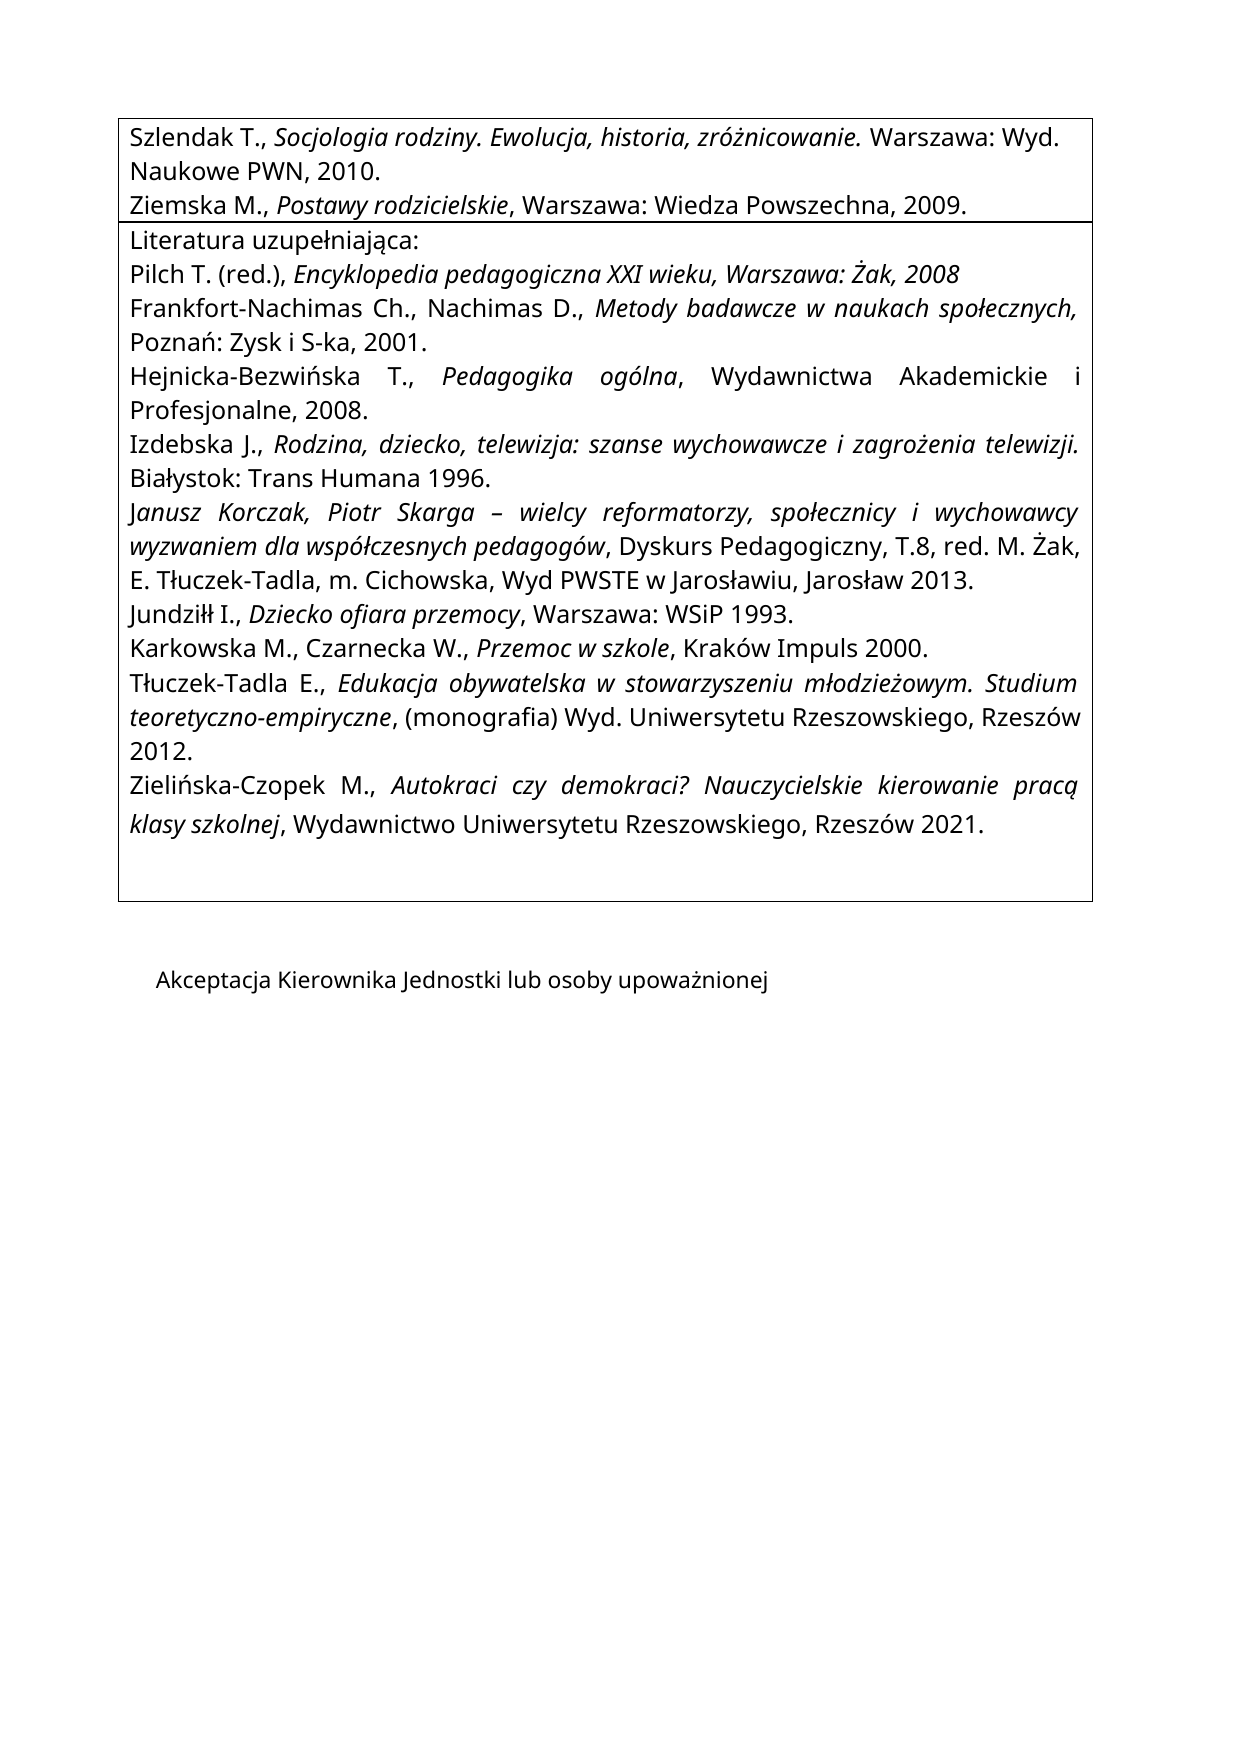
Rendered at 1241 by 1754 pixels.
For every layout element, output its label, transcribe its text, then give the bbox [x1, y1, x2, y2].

text Akceptacja Kierownika Jednostki lub osoby upoważnionej [156, 964, 1122, 995]
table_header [119, 119, 1092, 221]
table_cell Literatura uzupełniająca: Pilch T. (red.), Encyklopedia pedagogiczna XXI wieku, Warszawa: Żak, 2008 Frankfort-Nachimas Ch., Nachimas D., Metody badawcze w naukach społecznych, Poznań: Zysk i S-ka, 2001. Hejnicka-Bezwińska T., Pedagogika ogólna, Wydawnictwa Akademickie i Profesjonalne, 2008. Izdebska J., Rodzina, dziecko, telewizja: szanse wychowawcze i zagrożenia telewizji. Białystok: Trans Humana 1996. Janusz Korczak, Piotr Skarga – wielcy reformatorzy, społecznicy i wychowawcy wyzwaniem dla współczesnych pedagogów, Dyskurs Pedagogiczny, T.8, red. M. Żak, E. Tłuczek-Tadla, m. Cichowska, Wyd PWSTE w Jarosławiu, Jarosław 2013. Jundziłł I., Dziecko ofiara przemocy, Warszawa: WSiP 1993. Karkowska M., Czarnecka W., Przemoc w szkole, Kraków Impuls 2000. Tłuczek-Tadla E., Edukacja obywatelska w stowarzyszeniu młodzieżowym. Studium teoretyczno-empiryczne, (monografia) Wyd. Uniwersytetu Rzeszowskiego, Rzeszów 2012. Zielińska-Czopek M., Autokraci czy demokraci? Nauczycielskie kierowanie pracą klasy szkolnej, Wydawnictwo Uniwersytetu Rzeszowskiego, Rzeszów 2021. [119, 223, 1092, 901]
